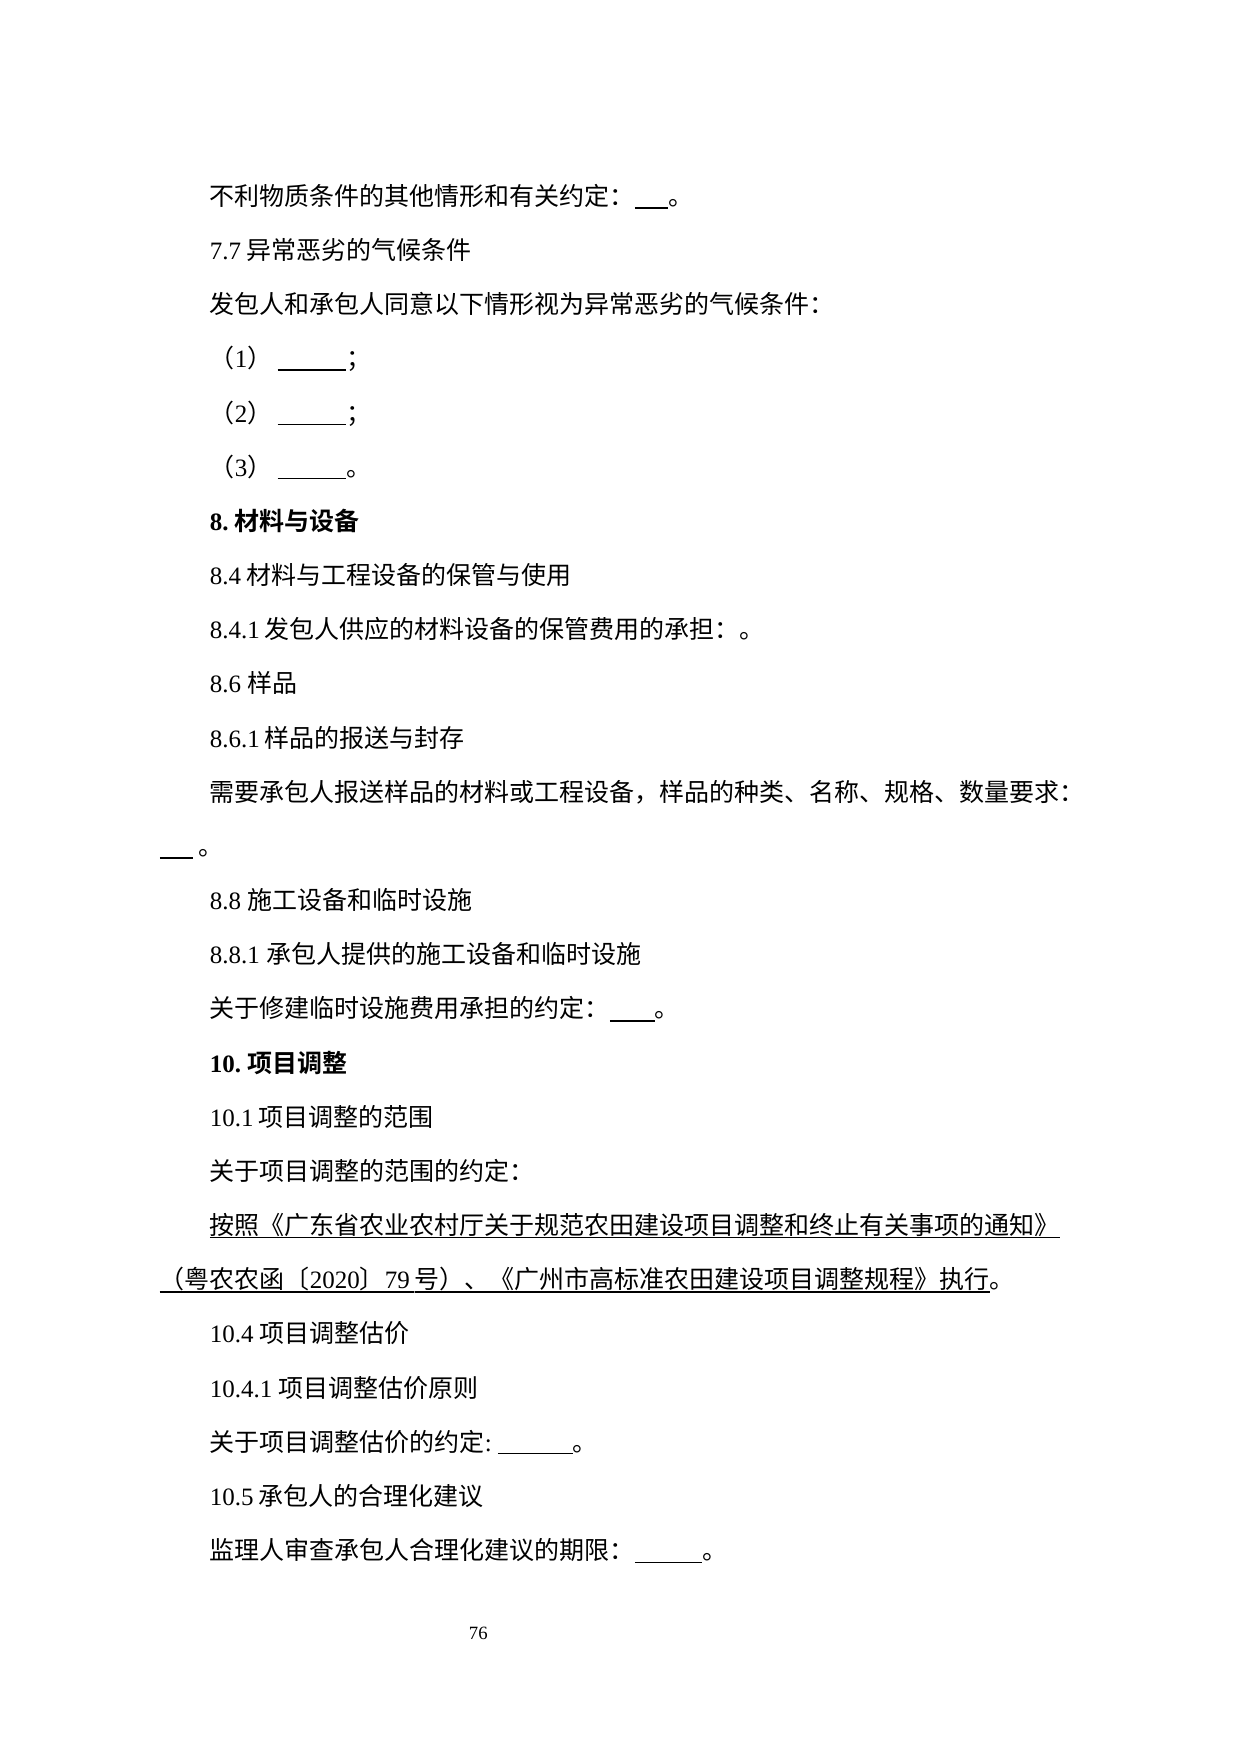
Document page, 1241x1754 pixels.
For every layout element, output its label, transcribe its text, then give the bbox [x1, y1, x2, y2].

text 关于项目调整估价的约定: 。 [159, 1408, 1078, 1462]
list ； [159, 324, 1078, 379]
text 按照《广东省农业农村厅关于规范农田建设项目调整和终止有关事项的通知》（粤农农函〔2020〕79号）、《广州市高标准农田建设项目调整规程》执行。 [159, 1191, 1078, 1299]
text 8.4.1发包人供应的材料设备的保管费用的承担：。 [159, 595, 1078, 649]
text 关于修建临时设施费用承担的约定： 。 [159, 974, 1078, 1029]
text 10.4 项目调整估价 [159, 1299, 1078, 1354]
text 8.6 样品 [159, 649, 1078, 704]
text 10.5承包人的合理化建议 [159, 1462, 1078, 1516]
text 监理人审查承包人合理化建议的期限： 。 [159, 1516, 1078, 1570]
text 8.4材料与工程设备的保管与使用 [159, 541, 1078, 595]
text 需要承包人报送样品的材料或工程设备，样品的种类、名称、规格、数量要求： 。 [159, 758, 1078, 866]
text 10.4.1 项目调整估价原则 [159, 1354, 1078, 1408]
list 。 [159, 433, 1078, 487]
text 10.1项目调整的范围 [159, 1083, 1078, 1137]
text 关于项目调整的范围的约定： [159, 1137, 1078, 1191]
subtitle 10. 项目调整 [159, 1029, 1078, 1083]
text 8.6.1样品的报送与封存 [159, 704, 1078, 758]
text 8.8.1 承包人提供的施工设备和临时设施 [159, 920, 1078, 974]
text 不利物质条件的其他情形和有关约定： 。 [159, 162, 1078, 216]
text 8.8 施工设备和临时设施 [159, 866, 1078, 920]
text 发包人和承包人同意以下情形视为异常恶劣的气候条件： [159, 270, 1078, 324]
text 7.7异常恶劣的气候条件 [159, 216, 1078, 270]
subtitle 8. 材料与设备 [159, 487, 1078, 541]
list ； [159, 379, 1078, 433]
